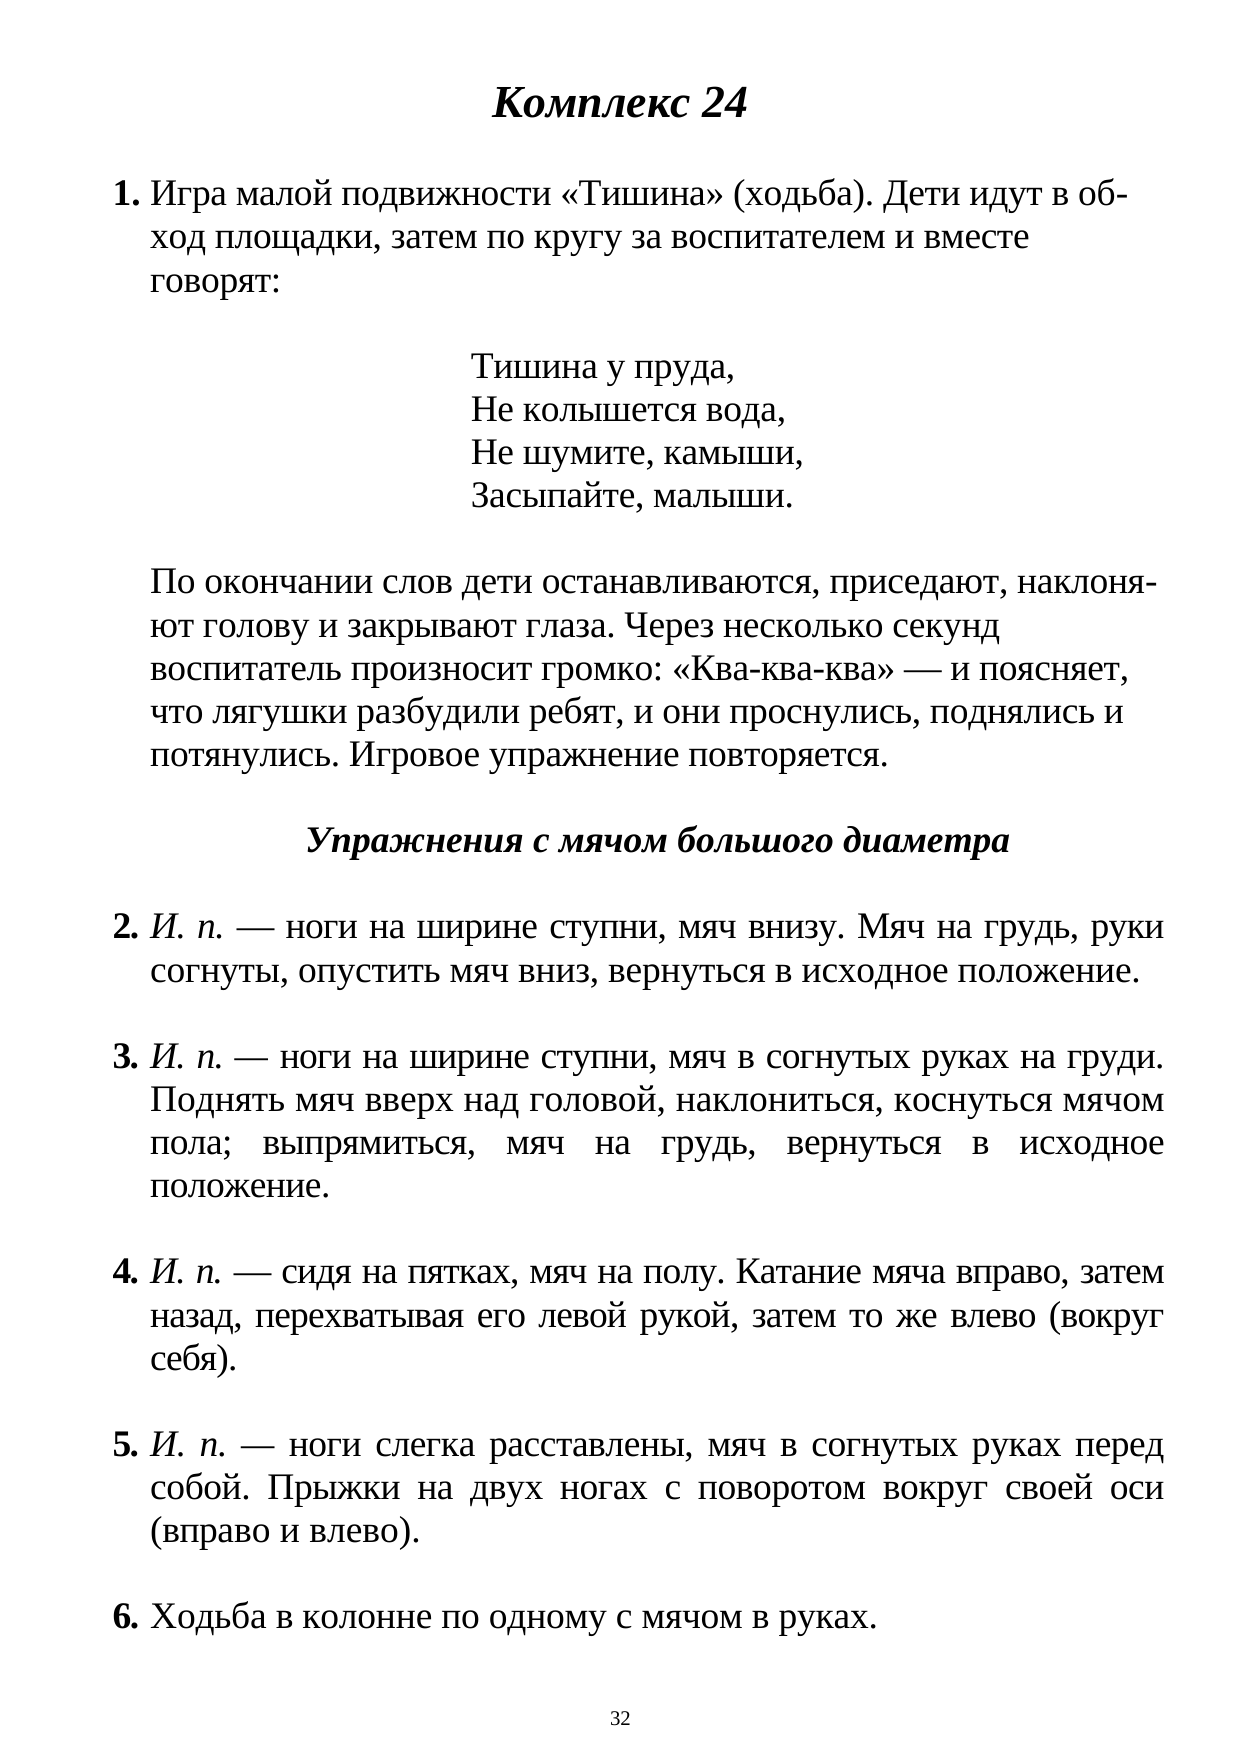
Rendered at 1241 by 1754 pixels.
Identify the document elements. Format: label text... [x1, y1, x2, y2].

list Игра малой подвижности «Тишина» (ходьба). Дети идут в обход площадки, затем по кругу за воспитателем и вместе говорят: [112, 171, 1165, 300]
list И. п. — ноги слегка расставлены, мяч в согнутых руках перед собой. Прыжки на двух ногах с поворотом вокруг своей оси (вправо и влево). [112, 1421, 1165, 1551]
text Засыпайте, малыши. [471, 473, 1165, 516]
text Не колышется вода, [471, 386, 1165, 429]
text Комплекс 24 [75, 75, 1165, 128]
list И. п. — ноги на ширине ступни, мяч внизу. Мяч на грудь, руки согнуты, опустить мяч вниз, вернуться в исходное положение. [112, 904, 1165, 990]
list Ходьба в колонне по одному с мячом в руках. [112, 1594, 1165, 1637]
text Не шумите, камыши, [471, 429, 1165, 473]
text Упражнения с мячом большого диаметра [150, 774, 1165, 861]
list И. п. — сидя на пятках, мяч на полу. Катание мяча вправо, затем назад, перехватывая его левой рукой, затем то же влево (вокруг себя). [112, 1249, 1165, 1378]
text По окончании слов дети останавливаются, приседают, наклоняют голову и закрывают глаза. Через несколько секунд воспитатель произносит громко: «Ква-ква-ква» — и поясняет, что лягушки разбудили ребят, и они проснулись, поднялись и потянулись. Игровое упражнение повторяется. [150, 559, 1165, 774]
list И. п. — ноги на ширине ступни, мяч в согнутых руках на груди. Поднять мяч вверх над головой, наклониться, коснуться мячом пола; выпрямиться, мяч на грудь, вернуться в исходное положение. [112, 1033, 1165, 1206]
text Тишина у пруда, [471, 343, 1165, 386]
